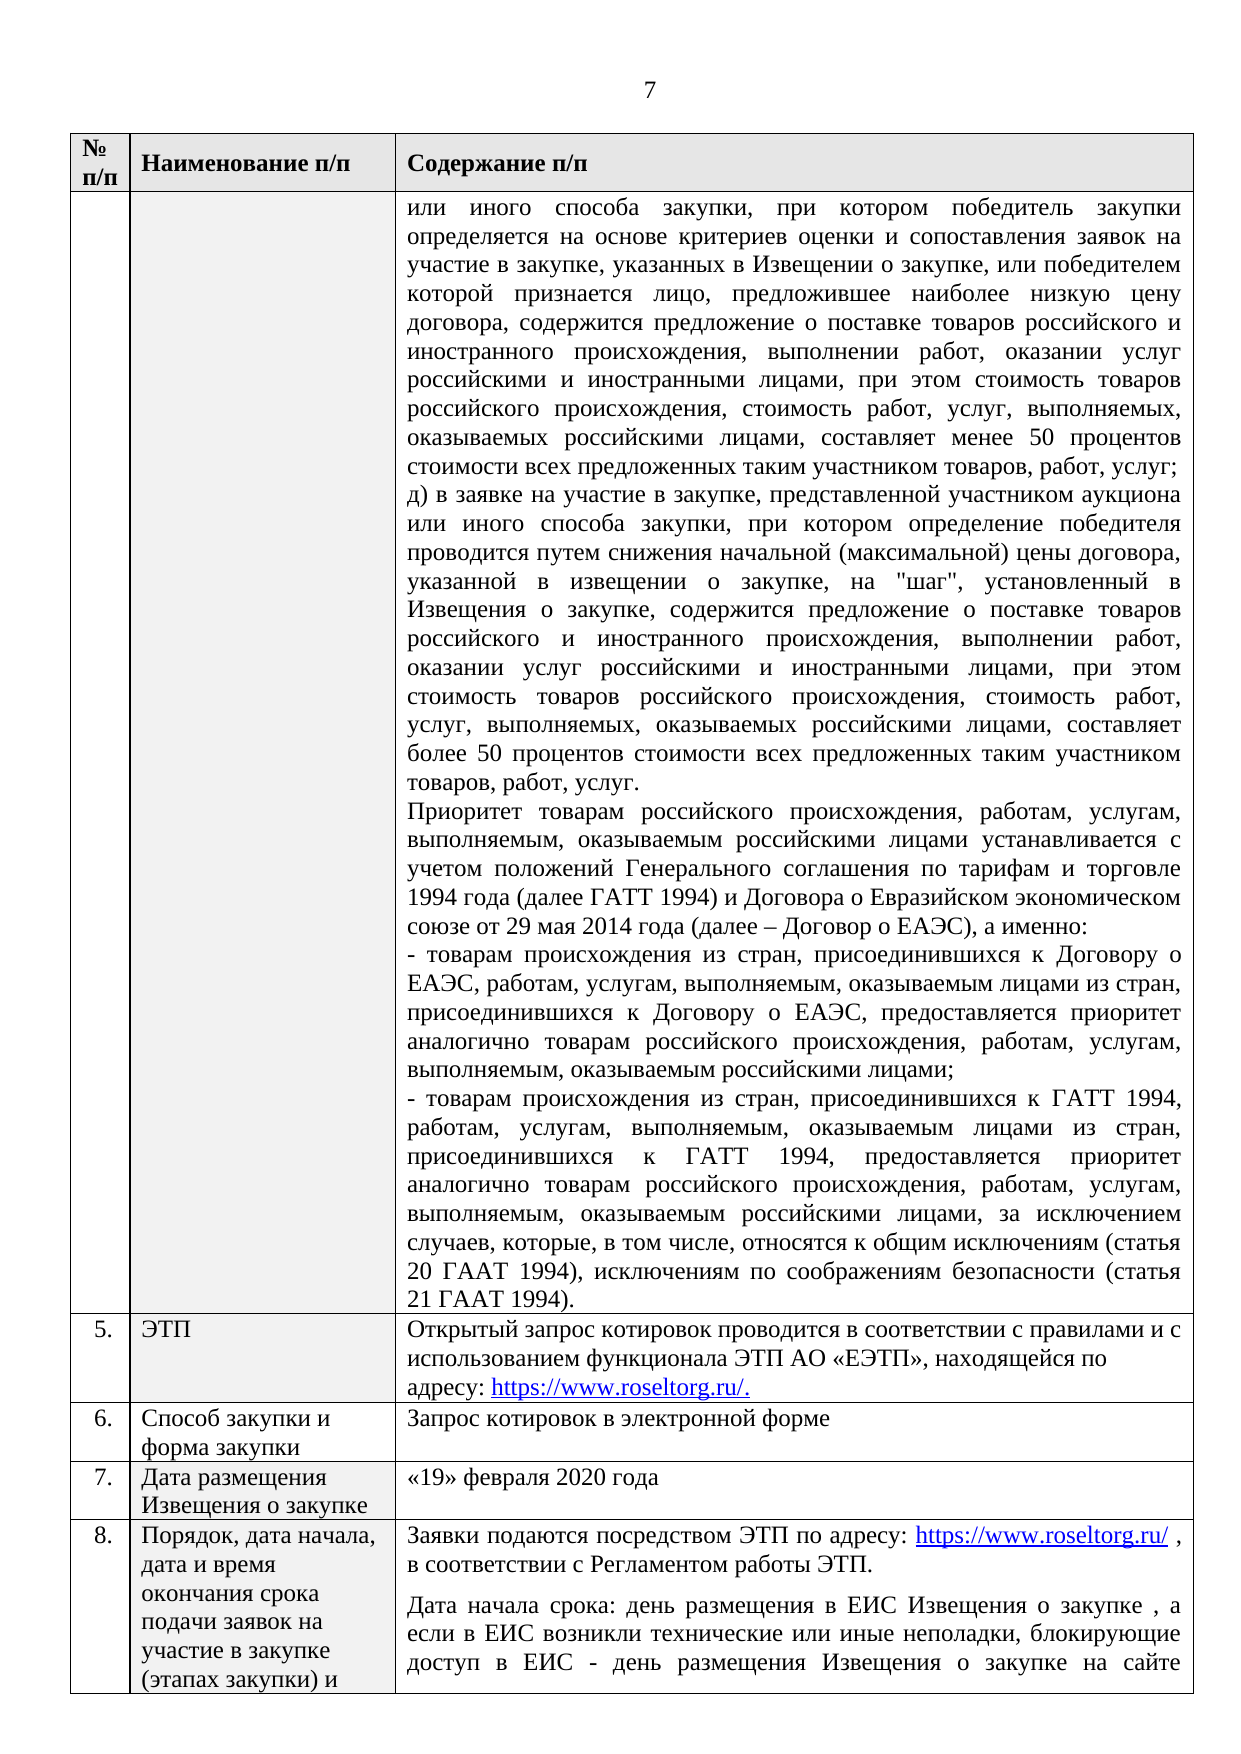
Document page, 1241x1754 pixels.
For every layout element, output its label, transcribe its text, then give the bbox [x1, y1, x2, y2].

table_cell Способ закупки и форма закупки [131, 1403, 395, 1461]
table_header № п/п [71, 134, 129, 191]
table_cell [71, 1520, 129, 1693]
table_header Наименование п/п [131, 134, 395, 191]
table_cell Запрос котировок в электронной форме [396, 1403, 1193, 1461]
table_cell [396, 192, 1193, 1313]
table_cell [131, 192, 395, 1313]
table_cell [71, 1403, 129, 1461]
table_cell [71, 192, 129, 1313]
table_cell [71, 1314, 129, 1402]
table_header Содержание п/п [396, 134, 1193, 191]
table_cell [131, 1520, 395, 1693]
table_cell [396, 1520, 1193, 1693]
table_cell Дата размещения Извещения о закупке [131, 1462, 395, 1519]
table_cell [396, 1462, 1193, 1519]
table_cell ЭТП [131, 1314, 395, 1402]
table_cell Открытый запрос котировок проводится в соответствии с правилами и с использованием функционала ЭТП АО «ЕЭТП», находящейся по адресу: https://www.roseltorg.ru/. [396, 1314, 1193, 1402]
table_cell [71, 1462, 129, 1519]
